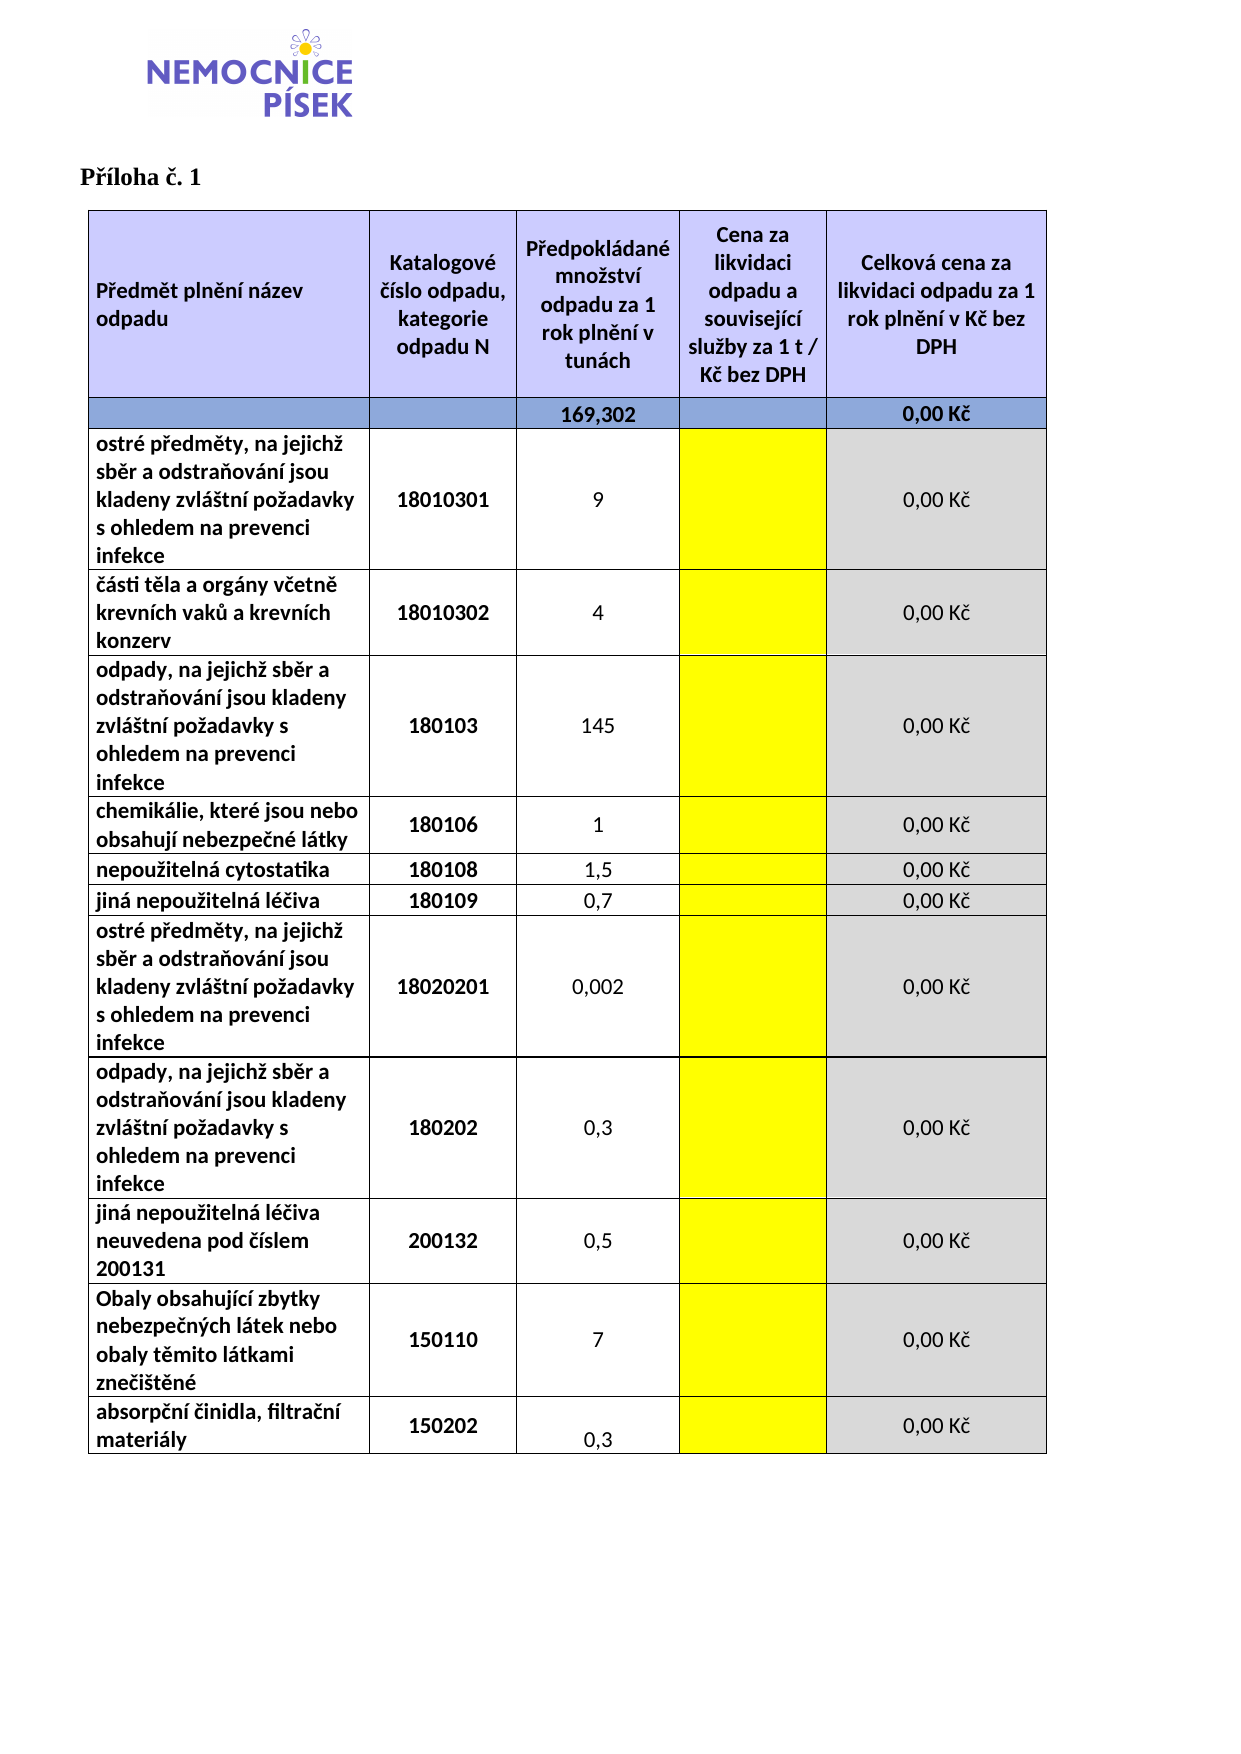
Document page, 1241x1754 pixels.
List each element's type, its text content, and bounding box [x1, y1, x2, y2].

table_cell 0,00 Kč [827, 854, 1046, 884]
table_cell 0,00 Kč [827, 429, 1046, 569]
table_header Celková cena za likvidaci odpadu za 1 rok plnění v Kč bez DPH [827, 211, 1046, 397]
table_cell [680, 1199, 826, 1283]
table_cell 0,00 Kč [827, 1199, 1046, 1283]
table_cell 180103 [370, 656, 516, 796]
table_cell 0,3 [517, 1058, 679, 1197]
table_cell 7 [517, 1284, 679, 1396]
table_cell [680, 916, 826, 1056]
table_cell části těla a orgány včetně krevních vaků a krevních konzerv [89, 570, 369, 654]
table_cell [680, 885, 826, 915]
table_cell 0,3 [517, 1397, 679, 1453]
table_cell [680, 797, 826, 853]
table_cell chemikálie, které jsou nebo obsahují nebezpečné látky [89, 797, 369, 853]
table_cell 0,00 Kč [827, 885, 1046, 915]
table_cell 0,00 Kč [827, 656, 1046, 796]
table_cell [680, 854, 826, 884]
table_cell 0,002 [517, 916, 679, 1056]
table_cell jiná nepoužitelná léčiva neuvedena pod číslem 200131 [89, 1199, 369, 1283]
table_cell 0,00 Kč [827, 1058, 1046, 1197]
table_cell absorpční činidla, filtrační materiály [89, 1397, 369, 1453]
table_cell 18020201 [370, 916, 516, 1056]
table_cell [680, 1058, 826, 1197]
table_cell 145 [517, 656, 679, 796]
table_header Katalogové číslo odpadu, kategorie odpadu N [370, 211, 516, 397]
table_cell nepoužitelná cytostatika [89, 854, 369, 884]
table_cell 0,00 Kč [827, 570, 1046, 654]
table_cell [370, 398, 516, 428]
table_cell odpady, na jejichž sběr a odstraňování jsou kladeny zvláštní požadavky s ohledem na prevenci infekce [89, 656, 369, 796]
table_cell [680, 1284, 826, 1396]
table_cell 4 [517, 570, 679, 654]
table_cell 0,5 [517, 1199, 679, 1283]
table_cell 0,00 Kč [827, 916, 1046, 1056]
table_cell ostré předměty, na jejichž sběr a odstraňování jsou kladeny zvláštní požadavky s ohledem na prevenci infekce [89, 429, 369, 569]
table_cell 180109 [370, 885, 516, 915]
table_cell 1,5 [517, 854, 679, 884]
table_header Cena za likvidaci odpadu a související služby za 1 t / Kč bez DPH [680, 211, 826, 397]
table_cell [680, 570, 826, 654]
table_cell 18010301 [370, 429, 516, 569]
table_cell ostré předměty, na jejichž sběr a odstraňování jsou kladeny zvláštní požadavky s ohledem na prevenci infekce [89, 916, 369, 1056]
table_cell 0,00 Kč [827, 797, 1046, 853]
table_cell 1 [517, 797, 679, 853]
table_cell 18010302 [370, 570, 516, 654]
table_cell 169,302 [517, 398, 679, 428]
table_cell jiná nepoužitelná léčiva [89, 885, 369, 915]
table_cell 0,00 Kč [827, 1284, 1046, 1396]
table_cell 180106 [370, 797, 516, 853]
table_cell [680, 398, 826, 428]
table_cell [89, 398, 369, 428]
table_cell 180108 [370, 854, 516, 884]
table_cell 150202 [370, 1397, 516, 1453]
table_header Předpokládané množství odpadu za 1 rok plnění v tunách [517, 211, 679, 397]
table_cell 200132 [370, 1199, 516, 1283]
table_cell [680, 656, 826, 796]
table_cell [680, 1397, 826, 1453]
table_cell 180202 [370, 1058, 516, 1197]
table_header Předmět plnění název odpadu [89, 211, 369, 397]
picture [147, 29, 353, 117]
table_cell Obaly obsahující zbytky nebezpečných látek nebo obaly těmito látkami znečištěné [89, 1284, 369, 1396]
table_cell 9 [517, 429, 679, 569]
table_cell [680, 429, 826, 569]
table_cell 0,7 [517, 885, 679, 915]
table_cell 150110 [370, 1284, 516, 1396]
table_cell 0,00 Kč [827, 398, 1046, 428]
text Příloha č. 1 [74, 162, 1093, 191]
table_cell 0,00 Kč [827, 1397, 1046, 1453]
table_cell odpady, na jejichž sběr a odstraňování jsou kladeny zvláštní požadavky s ohledem na prevenci infekce [89, 1058, 369, 1197]
